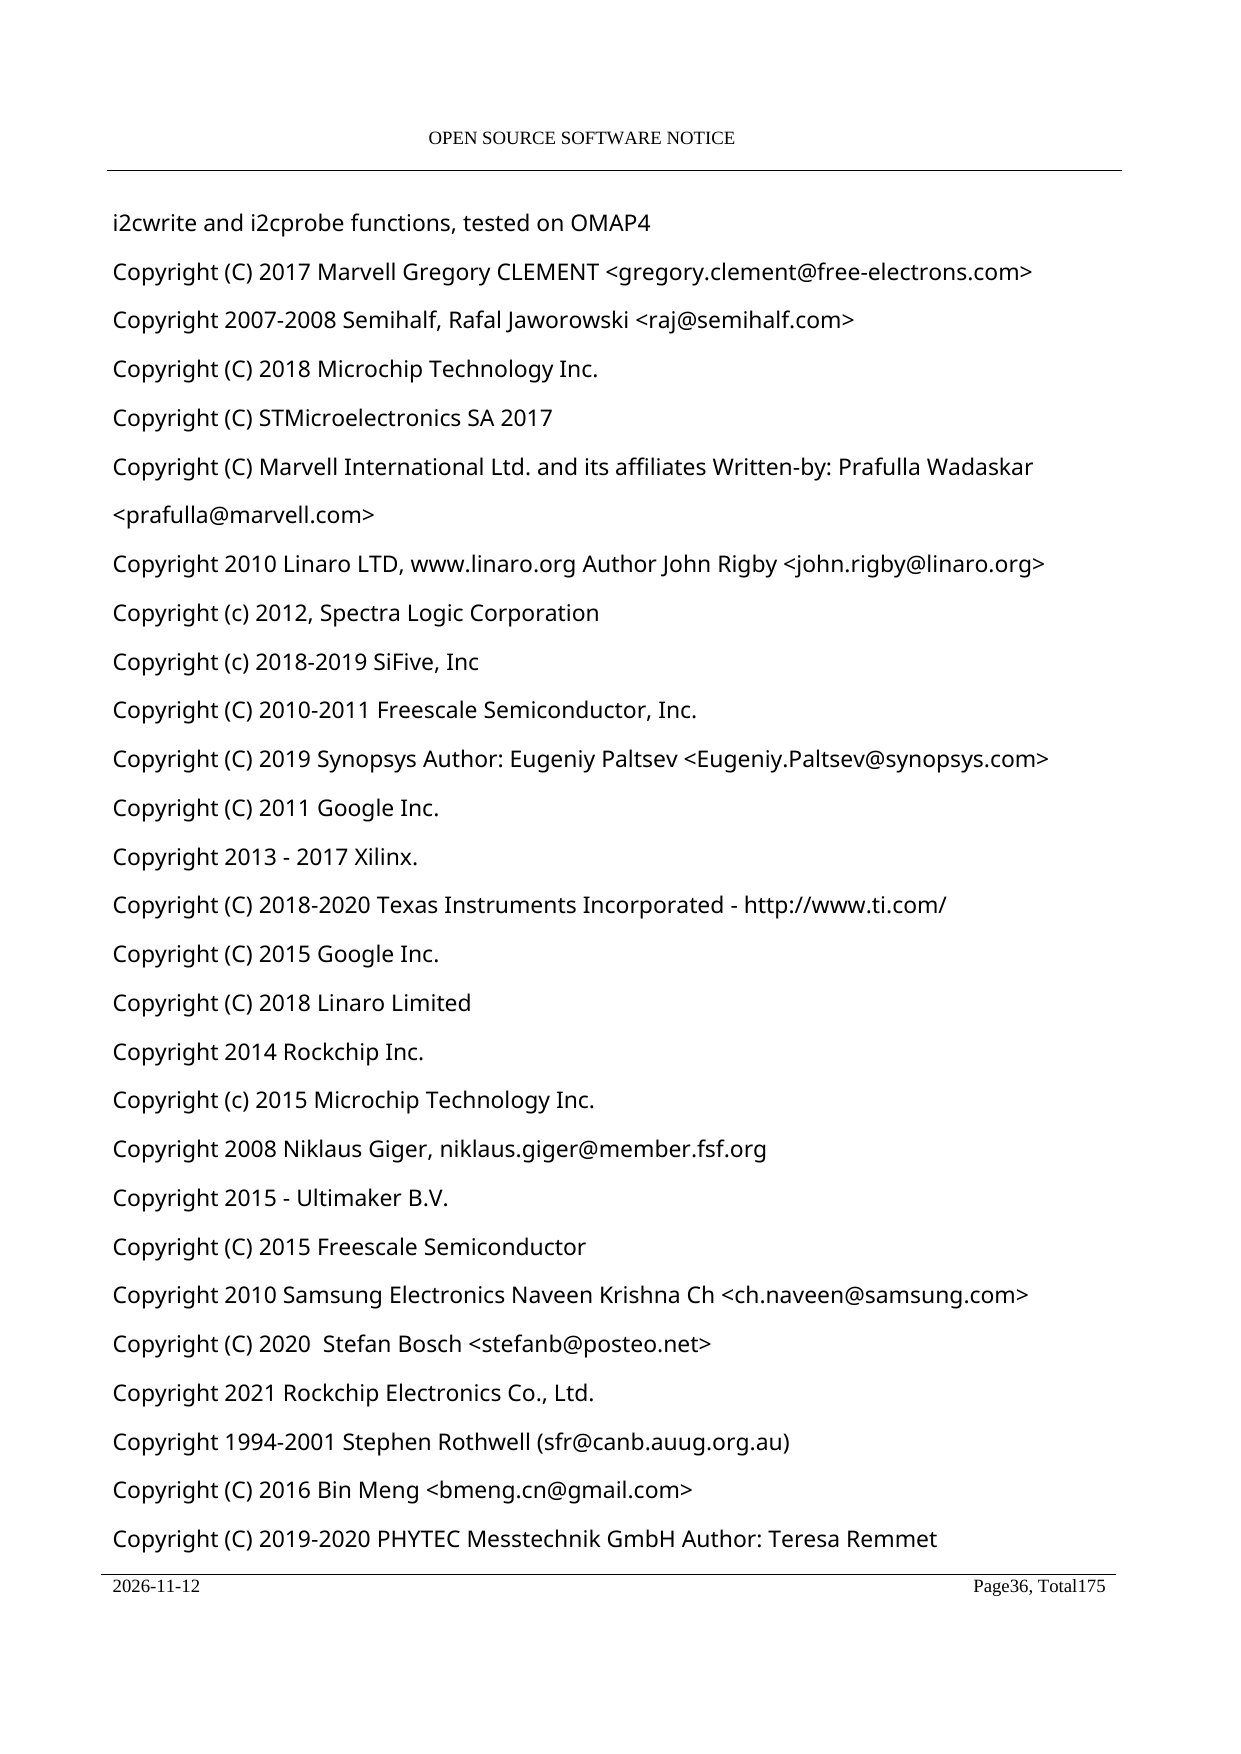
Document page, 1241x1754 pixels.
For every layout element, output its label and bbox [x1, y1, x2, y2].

text [112, 206, 1128, 1555]
